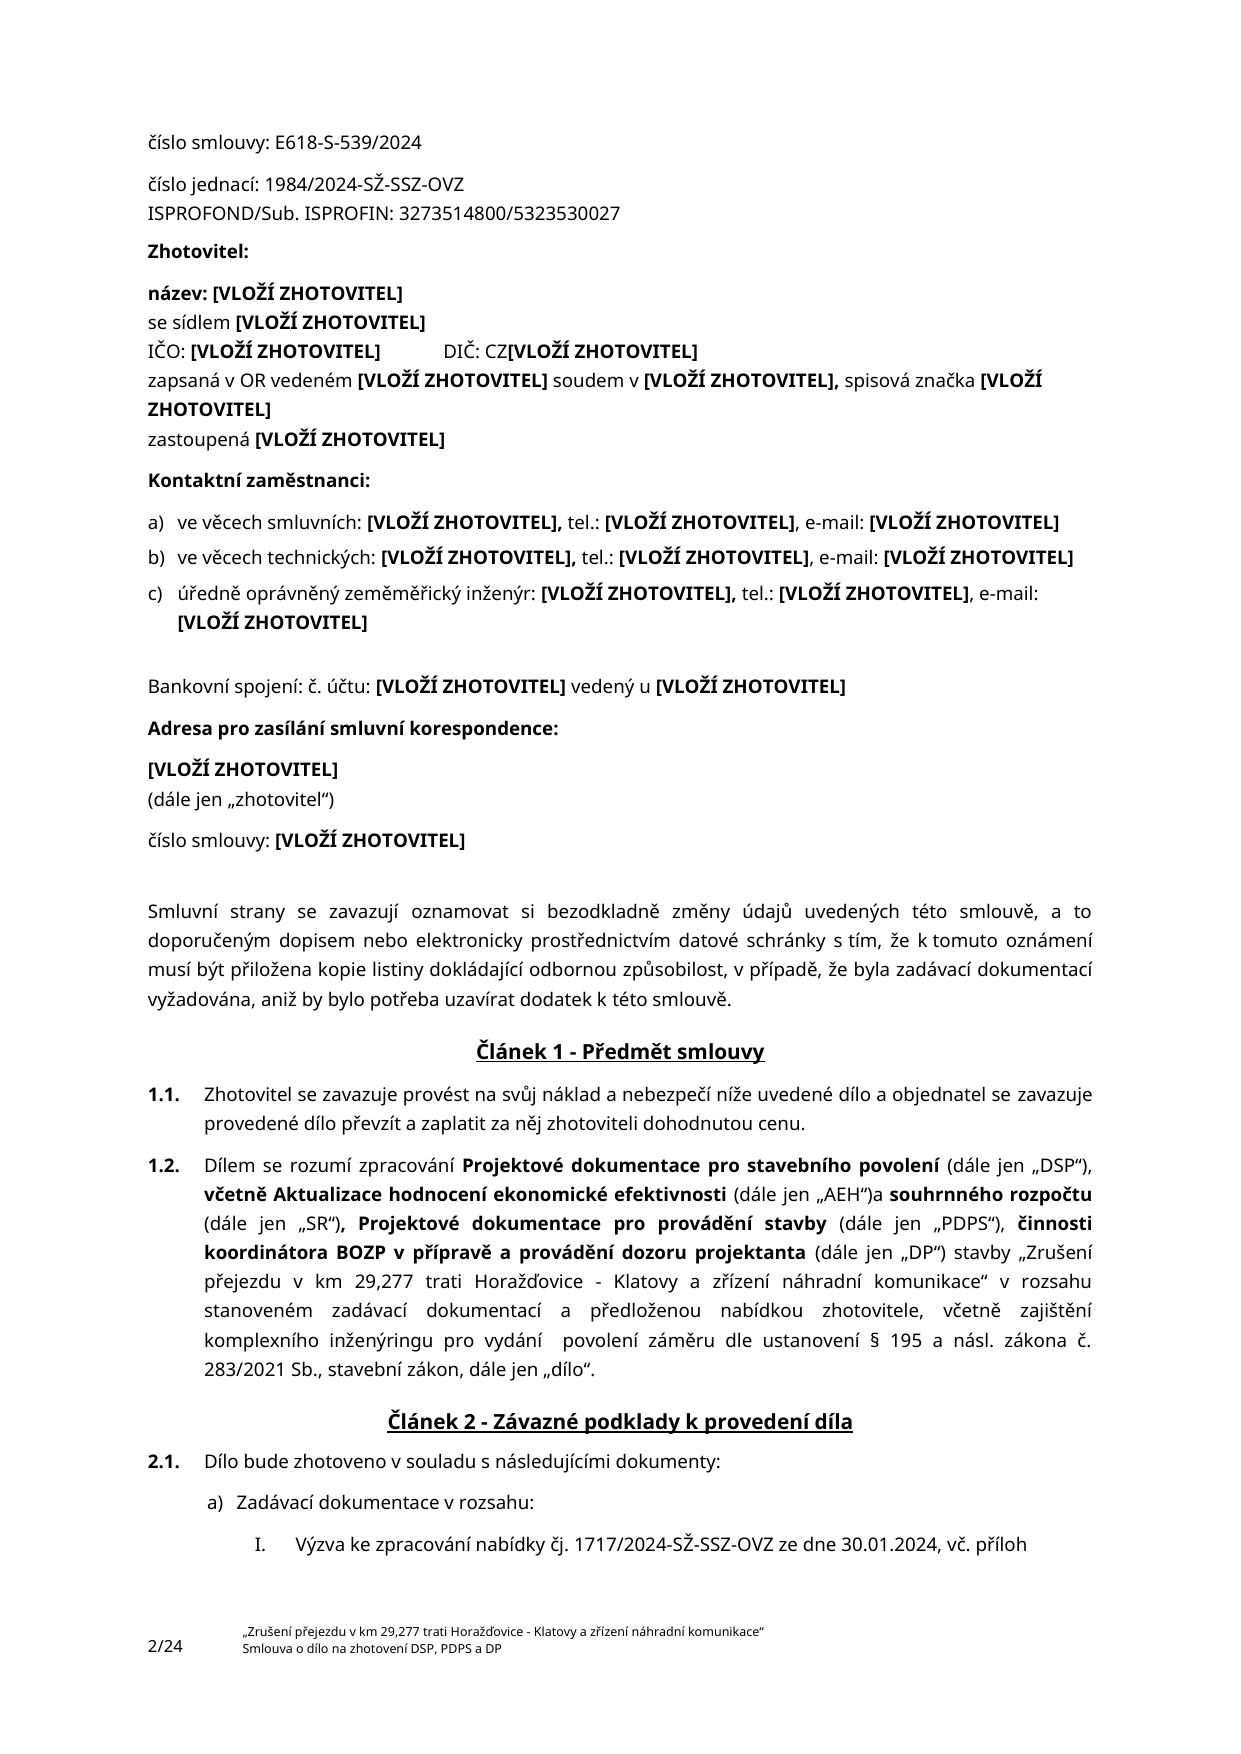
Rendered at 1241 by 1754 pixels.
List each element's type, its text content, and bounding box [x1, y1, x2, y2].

text Kontaktní zaměstnanci: [148, 464, 1092, 493]
list úředně oprávněný zeměměřický inženýr: [VLOŽÍ ZHOTOVITEL], tel.: [VLOŽÍ ZHOTOVITEL], e-mail: [VLOŽÍ ZHOTOVITEL] [148, 577, 1092, 635]
text číslo smlouvy: [VLOŽÍ ZHOTOVITEL] [148, 824, 1092, 853]
list ve věcech technických: [VLOŽÍ ZHOTOVITEL], tel.: [VLOŽÍ ZHOTOVITEL], e-mail: [VLOŽÍ ZHOTOVITEL] [148, 541, 1092, 571]
text číslo jednací: 1984/2024-SŽ-SSZ-OVZ [148, 168, 1092, 197]
text 2.1. Dílo bude zhotoveno v souladu s následujícími dokumenty: [148, 1448, 1092, 1473]
text se sídlem [VLOŽÍ ZHOTOVITEL] [148, 306, 1092, 335]
list Výzva ke zpracování nabídky čj. 1717/2024-SŽ-SSZ-OVZ ze dne 30.01.2024, vč. příloh [266, 1528, 1092, 1557]
text (dále jen „zhotovitel“) [148, 783, 1092, 812]
text Bankovní spojení: č. účtu: [VLOŽÍ ZHOTOVITEL] vedený u [VLOŽÍ ZHOTOVITEL] [148, 670, 1092, 699]
text Článek 2 - Závazné podklady k provedení díla [148, 1407, 1092, 1435]
text Zhotovitel: [148, 239, 1092, 264]
text 1.2. Dílem se rozumí zpracování Projektové dokumentace pro stavebního povolení (dále jen „DSP“), včetně Aktualizace hodnocení ekonomické efektivnosti (dále jen „AEH“)a souhrnného rozpočtu (dále jen „SR“), Projektové dokumentace pro provádění stavby (dále jen „PDPS“), činnosti koordinátora BOZP v přípravě a provádění dozoru projektanta (dále jen „DP“) stavby „Zrušení přejezdu v km 29,277 trati Horažďovice - Klatovy a zřízení náhradní komunikace“ v rozsahu stanoveném zadávací dokumentací a předloženou nabídkou zhotovitele, včetně zajištění komplexního inženýringu pro vydání povolení záměru dle ustanovení § 195 a násl. zákona č. 283/2021 Sb., stavební zákon, dále jen „dílo“. [148, 1149, 1092, 1382]
text zastoupená [VLOŽÍ ZHOTOVITEL] [148, 423, 1092, 452]
text ISPROFOND/Sub. ISPROFIN: 3273514800/5323530027 [148, 197, 1092, 226]
text název: [VLOŽÍ ZHOTOVITEL] [148, 277, 1092, 306]
text 1.1. Zhotovitel se zavazuje provést na svůj náklad a nebezpečí níže uvedené dílo a objednatel se zavazuje provedené dílo převzít a zaplatit za něj zhotoviteli dohodnutou cenu. [148, 1078, 1092, 1136]
text číslo smlouvy: E618-S-539/2024 [148, 126, 1092, 156]
text IČO: [VLOŽÍ ZHOTOVITEL] DIČ: CZ[VLOŽÍ ZHOTOVITEL] [148, 335, 1092, 364]
text [VLOŽÍ ZHOTOVITEL] [148, 753, 1092, 783]
list Zadávací dokumentace v rozsahu: [207, 1486, 1092, 1515]
text Adresa pro zasílání smluvní korespondence: [148, 712, 1092, 741]
list ve věcech smluvních: [VLOŽÍ ZHOTOVITEL], tel.: [VLOŽÍ ZHOTOVITEL], e-mail: [VLOŽÍ ZHOTOVITEL] [148, 506, 1092, 535]
text Smluvní strany se zavazují oznamovat si bezodkladně změny údajů uvedených této smlouvě, a to doporučeným dopisem nebo elektronicky prostřednictvím datové schránky s tím, že k tomuto oznámení musí být přiložena kopie listiny dokládající odbornou způsobilost, v případě, že byla zadávací dokumentací vyžadována, aniž by bylo potřeba uzavírat dodatek k této smlouvě. [148, 895, 1092, 1012]
text Článek 1 - Předmět smlouvy [148, 1037, 1092, 1065]
text zapsaná v OR vedeném [VLOŽÍ ZHOTOVITEL] soudem v [VLOŽÍ ZHOTOVITEL], spisová značka [VLOŽÍ ZHOTOVITEL] [148, 364, 1092, 423]
